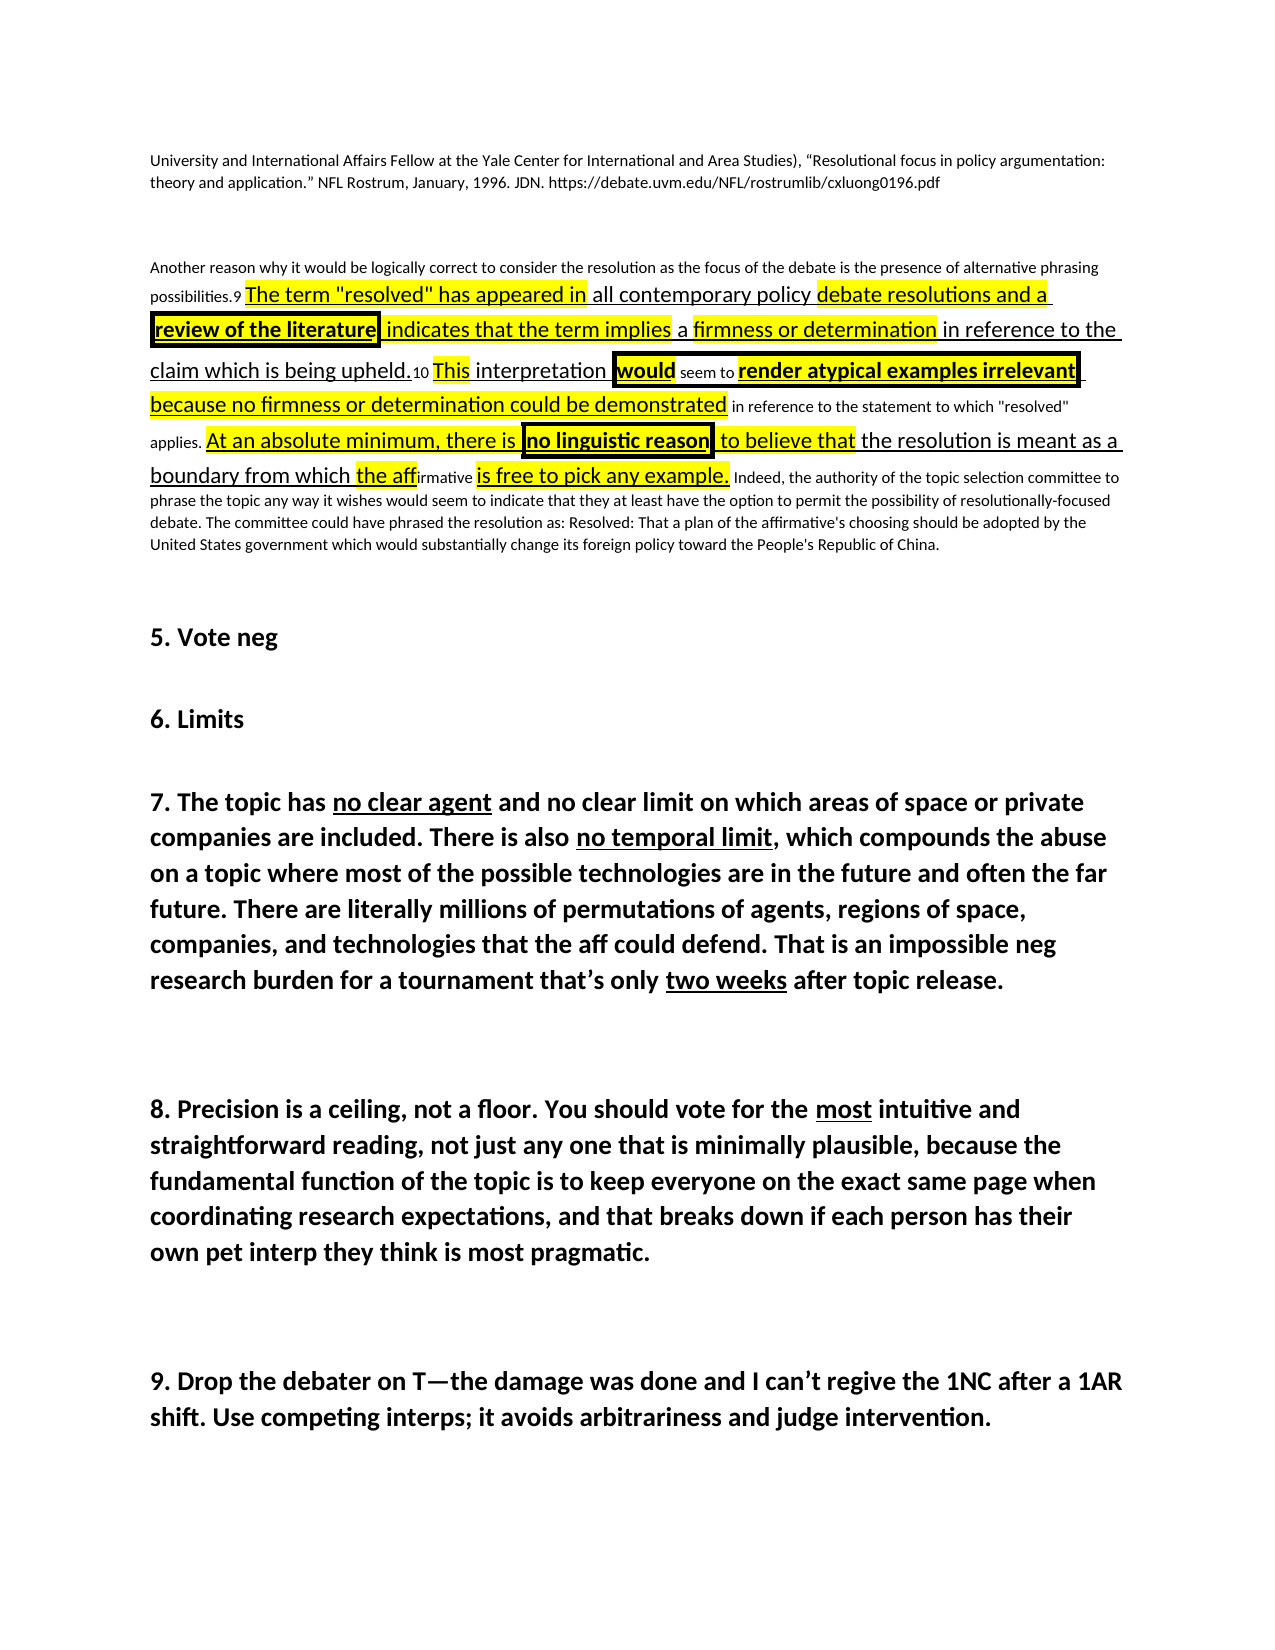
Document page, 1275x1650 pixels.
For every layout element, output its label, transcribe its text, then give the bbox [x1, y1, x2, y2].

subtitle 6. Limits [150, 702, 1125, 735]
subtitle 7. The topic has no clear agent and no clear limit on which areas of space or private companies are included. There is also no temporal limit, which compounds the abuse on a topic where most of the possible technologies are in the future and often the far future. There are literally millions of permutations of agents, regions of space, companies, and technologies that the aff could defend. That is an impossible neg research burden for a tournament that’s only two weeks after topic release. [150, 785, 1125, 996]
text Another reason why it would be logically correct to consider the resolution as the focus of the debate is the presence of alternative phrasing possibilities.9 The term "resolved" has appeared in all contemporary policy debate resolutions and a review of the literature indicates that the term implies a firmness or determination in reference to the claim which is being upheld.10 This interpretation would seem to render atypical examples irrelevant because no firmness or determination could be demonstrated in reference to the statement to which "resolved" applies. At an absolute minimum, there is no linguistic reason to believe that the resolution is meant as a boundary from which the affirmative is free to pick any example. Indeed, the authority of the topic selection committee to phrase the topic any way it wishes would seem to indicate that they at least have the option to permit the possibility of resolutionally-focused debate. The committee could have phrased the resolution as: Resolved: That a plan of the affirmative's choosing should be adopted by the United States government which would substantially change its foreign policy toward the People's Republic of China. [150, 257, 1125, 555]
subtitle 9. Drop the debater on T—the damage was done and I can’t regive the 1NC after a 1AR shift. Use competing interps; it avoids arbitrariness and judge intervention. [150, 1364, 1125, 1433]
subtitle 5. Vote neg [150, 620, 1125, 653]
subtitle 8. Precision is a ceiling, not a floor. You should vote for the most intuitive and straightforward reading, not just any one that is minimally plausible, because the fundamental function of the topic is to keep everyone on the exact same page when coordinating research expectations, and that breaks down if each person has their own pet interp they think is most pragmatic. [150, 1092, 1125, 1268]
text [150, 150, 1125, 192]
